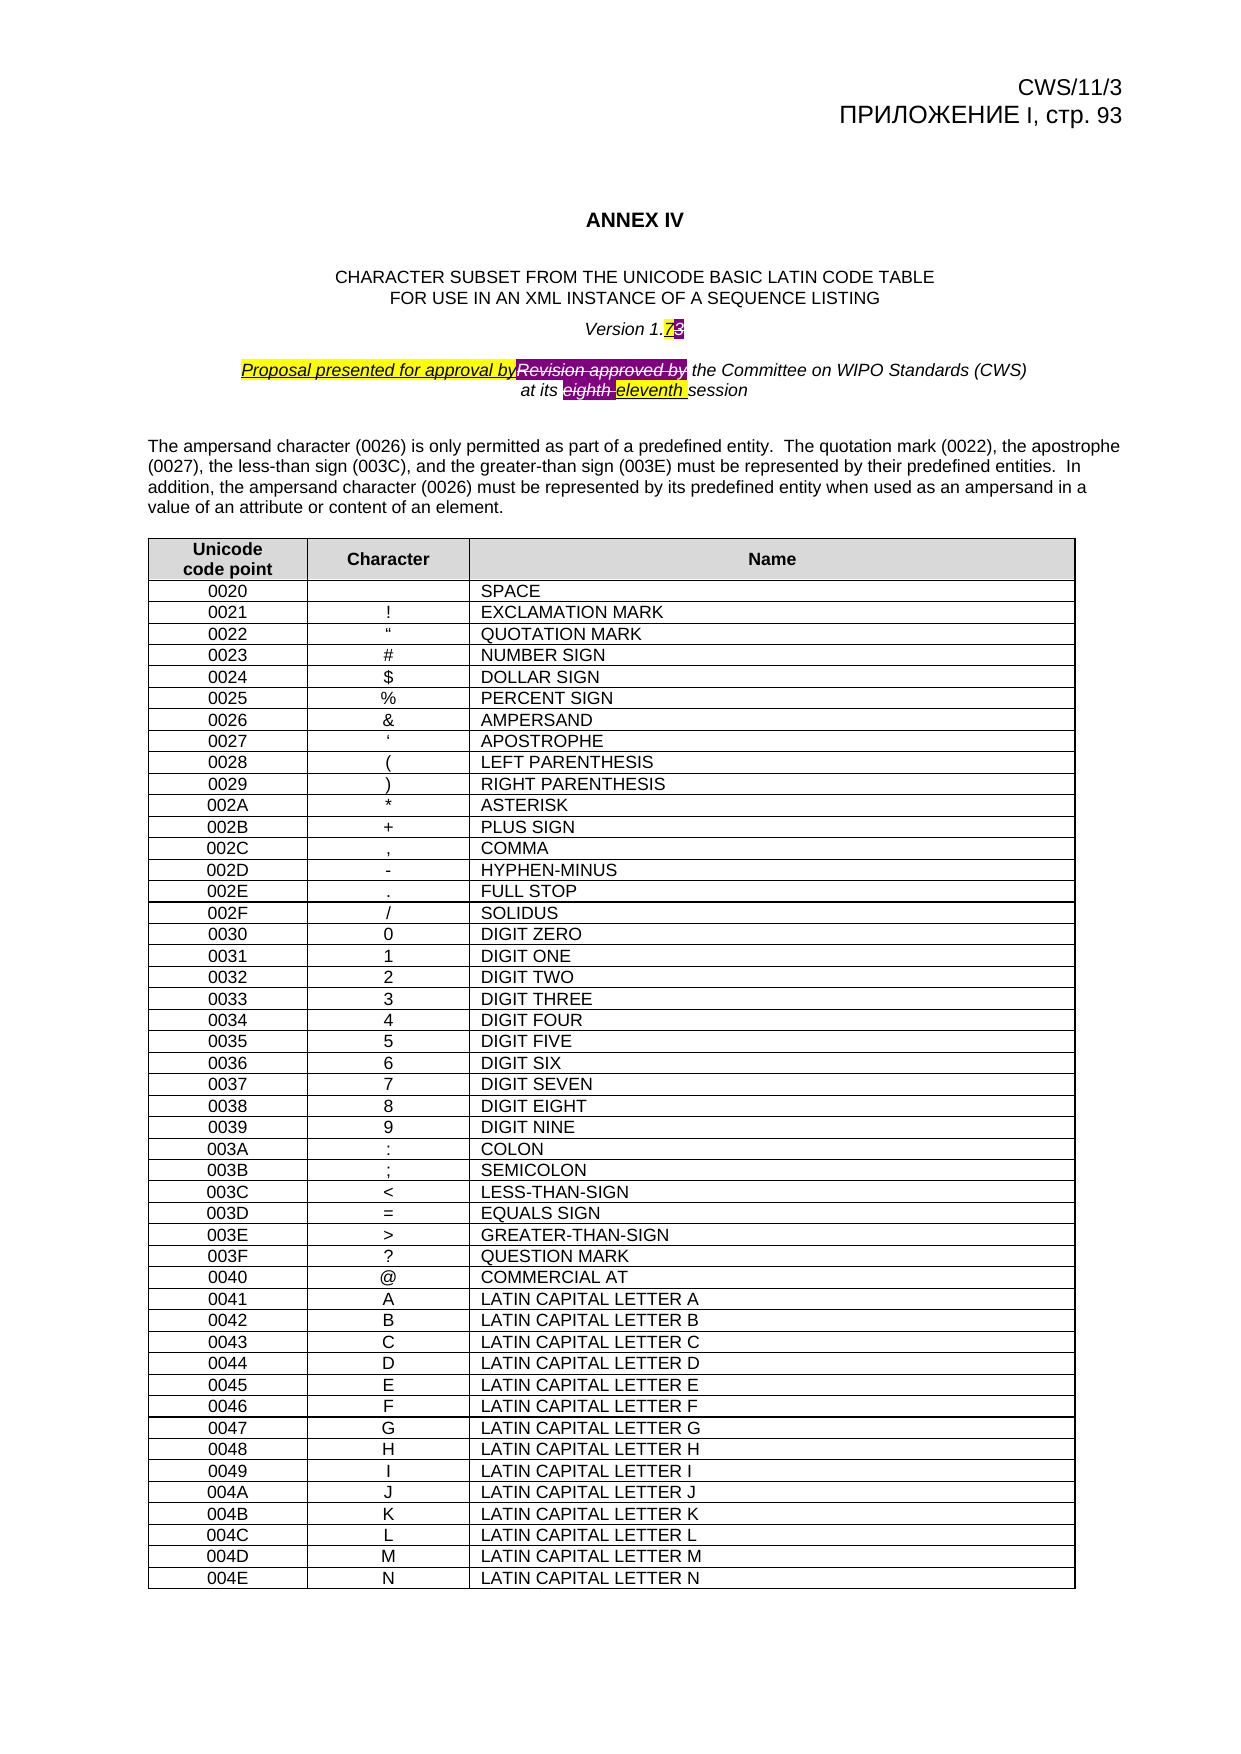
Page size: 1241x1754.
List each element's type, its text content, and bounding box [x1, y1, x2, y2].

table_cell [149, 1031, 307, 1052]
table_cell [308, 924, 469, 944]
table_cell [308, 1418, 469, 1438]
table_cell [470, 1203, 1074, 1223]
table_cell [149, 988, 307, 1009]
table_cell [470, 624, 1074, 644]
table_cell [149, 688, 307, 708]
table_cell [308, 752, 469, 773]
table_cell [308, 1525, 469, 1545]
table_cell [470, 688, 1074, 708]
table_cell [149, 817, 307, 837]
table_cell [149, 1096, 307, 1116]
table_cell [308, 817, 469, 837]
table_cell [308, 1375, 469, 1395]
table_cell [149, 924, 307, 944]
subtitle ANNEX IV [148, 211, 1122, 232]
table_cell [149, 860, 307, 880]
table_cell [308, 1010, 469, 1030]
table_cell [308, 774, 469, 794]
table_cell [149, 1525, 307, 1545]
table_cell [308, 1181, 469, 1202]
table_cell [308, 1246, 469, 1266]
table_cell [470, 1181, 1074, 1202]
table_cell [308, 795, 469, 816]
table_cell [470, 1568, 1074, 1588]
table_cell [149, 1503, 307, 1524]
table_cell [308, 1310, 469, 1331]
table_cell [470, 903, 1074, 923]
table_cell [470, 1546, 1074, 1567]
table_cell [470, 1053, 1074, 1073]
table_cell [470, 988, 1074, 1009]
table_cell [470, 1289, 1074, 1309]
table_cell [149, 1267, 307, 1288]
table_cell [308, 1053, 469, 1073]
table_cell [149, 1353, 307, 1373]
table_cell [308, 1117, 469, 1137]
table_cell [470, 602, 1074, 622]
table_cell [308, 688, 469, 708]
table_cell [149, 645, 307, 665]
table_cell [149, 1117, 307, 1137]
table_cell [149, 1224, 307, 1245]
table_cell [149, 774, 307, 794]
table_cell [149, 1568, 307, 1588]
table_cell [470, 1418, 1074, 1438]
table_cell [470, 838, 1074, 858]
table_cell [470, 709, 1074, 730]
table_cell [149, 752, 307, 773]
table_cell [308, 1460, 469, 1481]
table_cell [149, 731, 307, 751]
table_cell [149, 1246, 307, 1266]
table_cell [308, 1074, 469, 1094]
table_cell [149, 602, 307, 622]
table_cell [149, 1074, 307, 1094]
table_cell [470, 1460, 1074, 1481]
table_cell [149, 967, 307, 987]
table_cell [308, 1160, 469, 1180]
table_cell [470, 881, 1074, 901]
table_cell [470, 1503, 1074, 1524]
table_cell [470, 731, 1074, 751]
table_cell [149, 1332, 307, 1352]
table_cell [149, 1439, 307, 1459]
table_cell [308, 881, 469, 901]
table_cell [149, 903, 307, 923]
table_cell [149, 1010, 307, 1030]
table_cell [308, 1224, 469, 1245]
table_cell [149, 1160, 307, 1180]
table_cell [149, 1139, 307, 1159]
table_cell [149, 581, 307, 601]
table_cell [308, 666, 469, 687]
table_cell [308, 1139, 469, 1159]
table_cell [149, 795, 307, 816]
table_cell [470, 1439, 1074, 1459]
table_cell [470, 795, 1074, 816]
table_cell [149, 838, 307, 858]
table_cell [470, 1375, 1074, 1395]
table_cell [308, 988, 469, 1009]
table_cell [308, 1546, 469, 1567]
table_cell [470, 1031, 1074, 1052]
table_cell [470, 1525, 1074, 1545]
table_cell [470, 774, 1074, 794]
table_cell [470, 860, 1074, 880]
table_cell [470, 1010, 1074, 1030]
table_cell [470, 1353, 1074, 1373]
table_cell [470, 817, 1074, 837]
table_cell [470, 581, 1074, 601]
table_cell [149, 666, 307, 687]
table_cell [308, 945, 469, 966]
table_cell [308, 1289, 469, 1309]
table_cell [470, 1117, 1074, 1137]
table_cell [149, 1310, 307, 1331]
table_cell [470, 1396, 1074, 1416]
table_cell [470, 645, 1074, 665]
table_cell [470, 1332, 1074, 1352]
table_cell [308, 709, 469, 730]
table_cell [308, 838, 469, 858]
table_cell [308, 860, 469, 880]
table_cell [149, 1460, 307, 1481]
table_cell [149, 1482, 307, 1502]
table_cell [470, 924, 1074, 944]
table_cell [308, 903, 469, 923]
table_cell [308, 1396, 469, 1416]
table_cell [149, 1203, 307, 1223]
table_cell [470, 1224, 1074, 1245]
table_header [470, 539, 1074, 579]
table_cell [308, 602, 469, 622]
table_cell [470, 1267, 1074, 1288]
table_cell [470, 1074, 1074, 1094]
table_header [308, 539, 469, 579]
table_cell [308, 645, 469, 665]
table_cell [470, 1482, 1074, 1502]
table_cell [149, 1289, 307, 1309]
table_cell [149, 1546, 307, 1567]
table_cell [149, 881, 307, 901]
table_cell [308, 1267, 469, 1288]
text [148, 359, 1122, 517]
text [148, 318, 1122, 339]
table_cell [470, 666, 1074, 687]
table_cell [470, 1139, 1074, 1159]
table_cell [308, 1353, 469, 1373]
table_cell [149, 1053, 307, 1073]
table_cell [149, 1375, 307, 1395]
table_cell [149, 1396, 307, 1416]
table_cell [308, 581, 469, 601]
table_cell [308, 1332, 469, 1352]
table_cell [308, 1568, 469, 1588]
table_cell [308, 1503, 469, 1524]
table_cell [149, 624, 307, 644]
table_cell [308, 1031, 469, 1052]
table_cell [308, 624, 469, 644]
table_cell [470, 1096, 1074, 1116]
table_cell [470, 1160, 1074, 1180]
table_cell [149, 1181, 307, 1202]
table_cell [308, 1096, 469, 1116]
text CHARACTER SUBSET FROM THE UNICODE BASIC LATIN CODE TABLE FOR USE IN AN XML INSTANCE OF A SEQUENCE LISTING [148, 267, 1122, 308]
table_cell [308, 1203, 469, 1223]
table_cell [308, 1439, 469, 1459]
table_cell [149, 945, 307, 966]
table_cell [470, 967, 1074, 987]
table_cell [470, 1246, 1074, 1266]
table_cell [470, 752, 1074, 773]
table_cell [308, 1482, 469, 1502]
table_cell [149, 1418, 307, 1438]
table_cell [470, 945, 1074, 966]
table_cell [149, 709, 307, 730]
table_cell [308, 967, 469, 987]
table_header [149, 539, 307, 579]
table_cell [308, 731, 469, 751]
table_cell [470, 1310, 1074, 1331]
